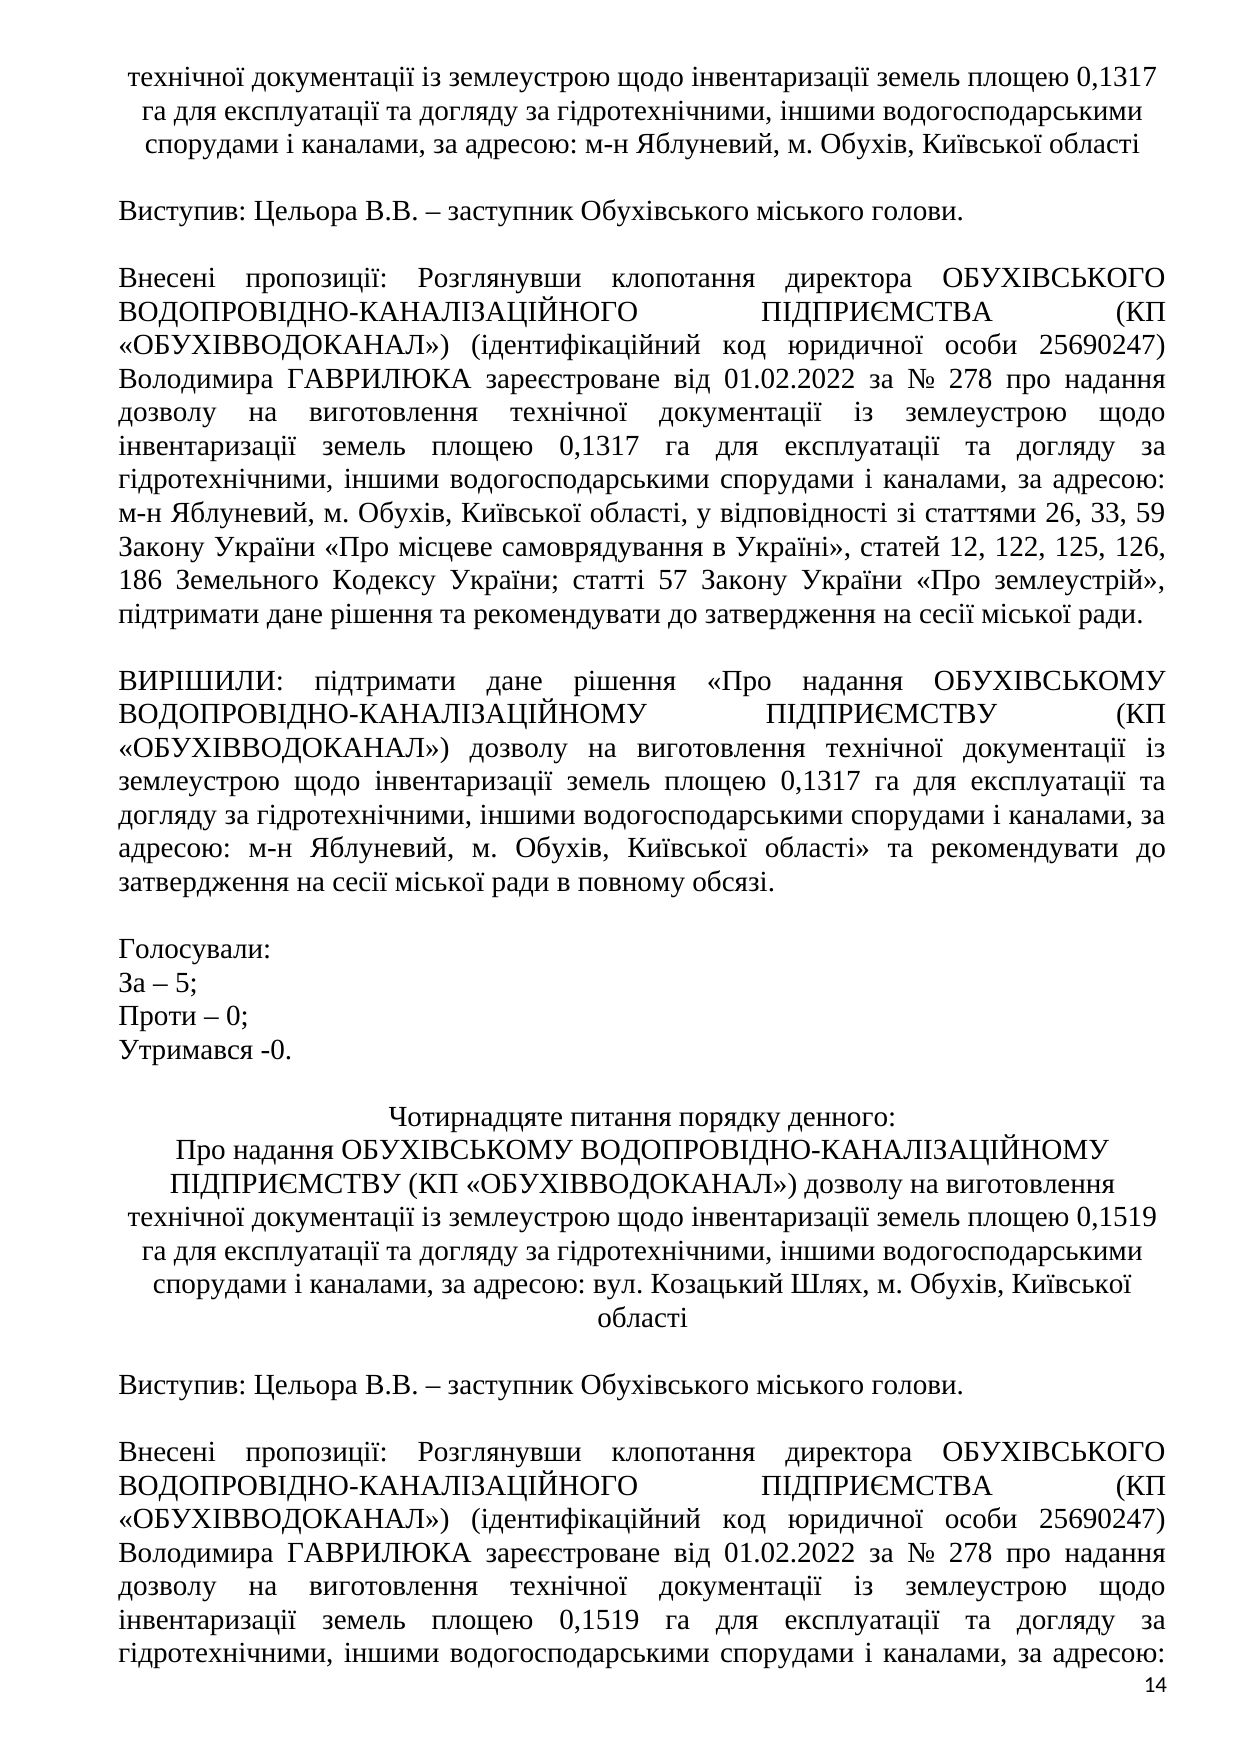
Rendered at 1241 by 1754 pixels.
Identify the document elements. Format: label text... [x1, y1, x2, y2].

text ВИРІШИЛИ: підтримати дане рішення «Про надання ОБУХІВСЬКОМУ ВОДОПРОВІДНО-КАНАЛІЗАЦІЙНОМУ ПІДПРИЄМСТВУ (КП «ОБУХІВВОДОКАНАЛ») дозволу на виготовлення технічної документації із землеустрою щодо інвентаризації земель площею 0,1317 га для експлуатації та догляду за гідротехнічними, іншими водогосподарськими спорудами і каналами, за адресою: м-н Яблуневий, м. Обухів, Київської області» та рекомендувати до затвердження на сесії міської ради в повному обсязі. [118, 663, 1167, 898]
text Голосували: [118, 931, 1167, 965]
text Виступив: Цельора В.В. – заступник Обухівського міського голови. [118, 193, 1167, 227]
text Утримався -0. [118, 1032, 1167, 1065]
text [118, 1434, 1167, 1669]
text Проти – 0; [118, 998, 1167, 1032]
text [118, 59, 1167, 160]
text Виступив: Цельора В.В. – заступник Обухівського міського голови. [118, 1367, 1167, 1401]
text За – 5; [118, 965, 1167, 998]
text Про надання ОБУХІВСЬКОМУ ВОДОПРОВІДНО-КАНАЛІЗАЦІЙНОМУ ПІДПРИЄМСТВУ (КП «ОБУХІВВОДОКАНАЛ») дозволу на виготовлення технічної документації із землеустрою щодо інвентаризації земель площею 0,1519 га для експлуатації та догляду за гідротехнічними, іншими водогосподарськими спорудами і каналами, за адресою: вул. Козацький Шлях, м. Обухів, Київської області [118, 1132, 1167, 1334]
text Чотирнадцяте питання порядку денного: [118, 1099, 1167, 1132]
text Внесені пропозиції: Розглянувши клопотання директора ОБУХІВСЬКОГО ВОДОПРОВІДНО-КАНАЛІЗАЦІЙНОГО ПІДПРИЄМСТВА (КП «ОБУХІВВОДОКАНАЛ») (ідентифікаційний код юридичної особи 25690247) Володимира ГАВРИЛЮКА зареєстроване від 01.02.2022 за № 278 про надання дозволу на виготовлення технічної документації із землеустрою щодо інвентаризації земель площею 0,1317 га для експлуатації та догляду за гідротехнічними, іншими водогосподарськими спорудами і каналами, за адресою: м-н Яблуневий, м. Обухів, Київської області, у відповідності зі статтями 26, 33, 59 Закону України «Про місцеве самоврядування в Україні», статей 12, 122, 125, 126, 186 Земельного Кодексу України; статті 57 Закону України «Про землеустрій», підтримати дане рішення та рекомендувати до затвердження на сесії міської ради. [118, 260, 1167, 629]
